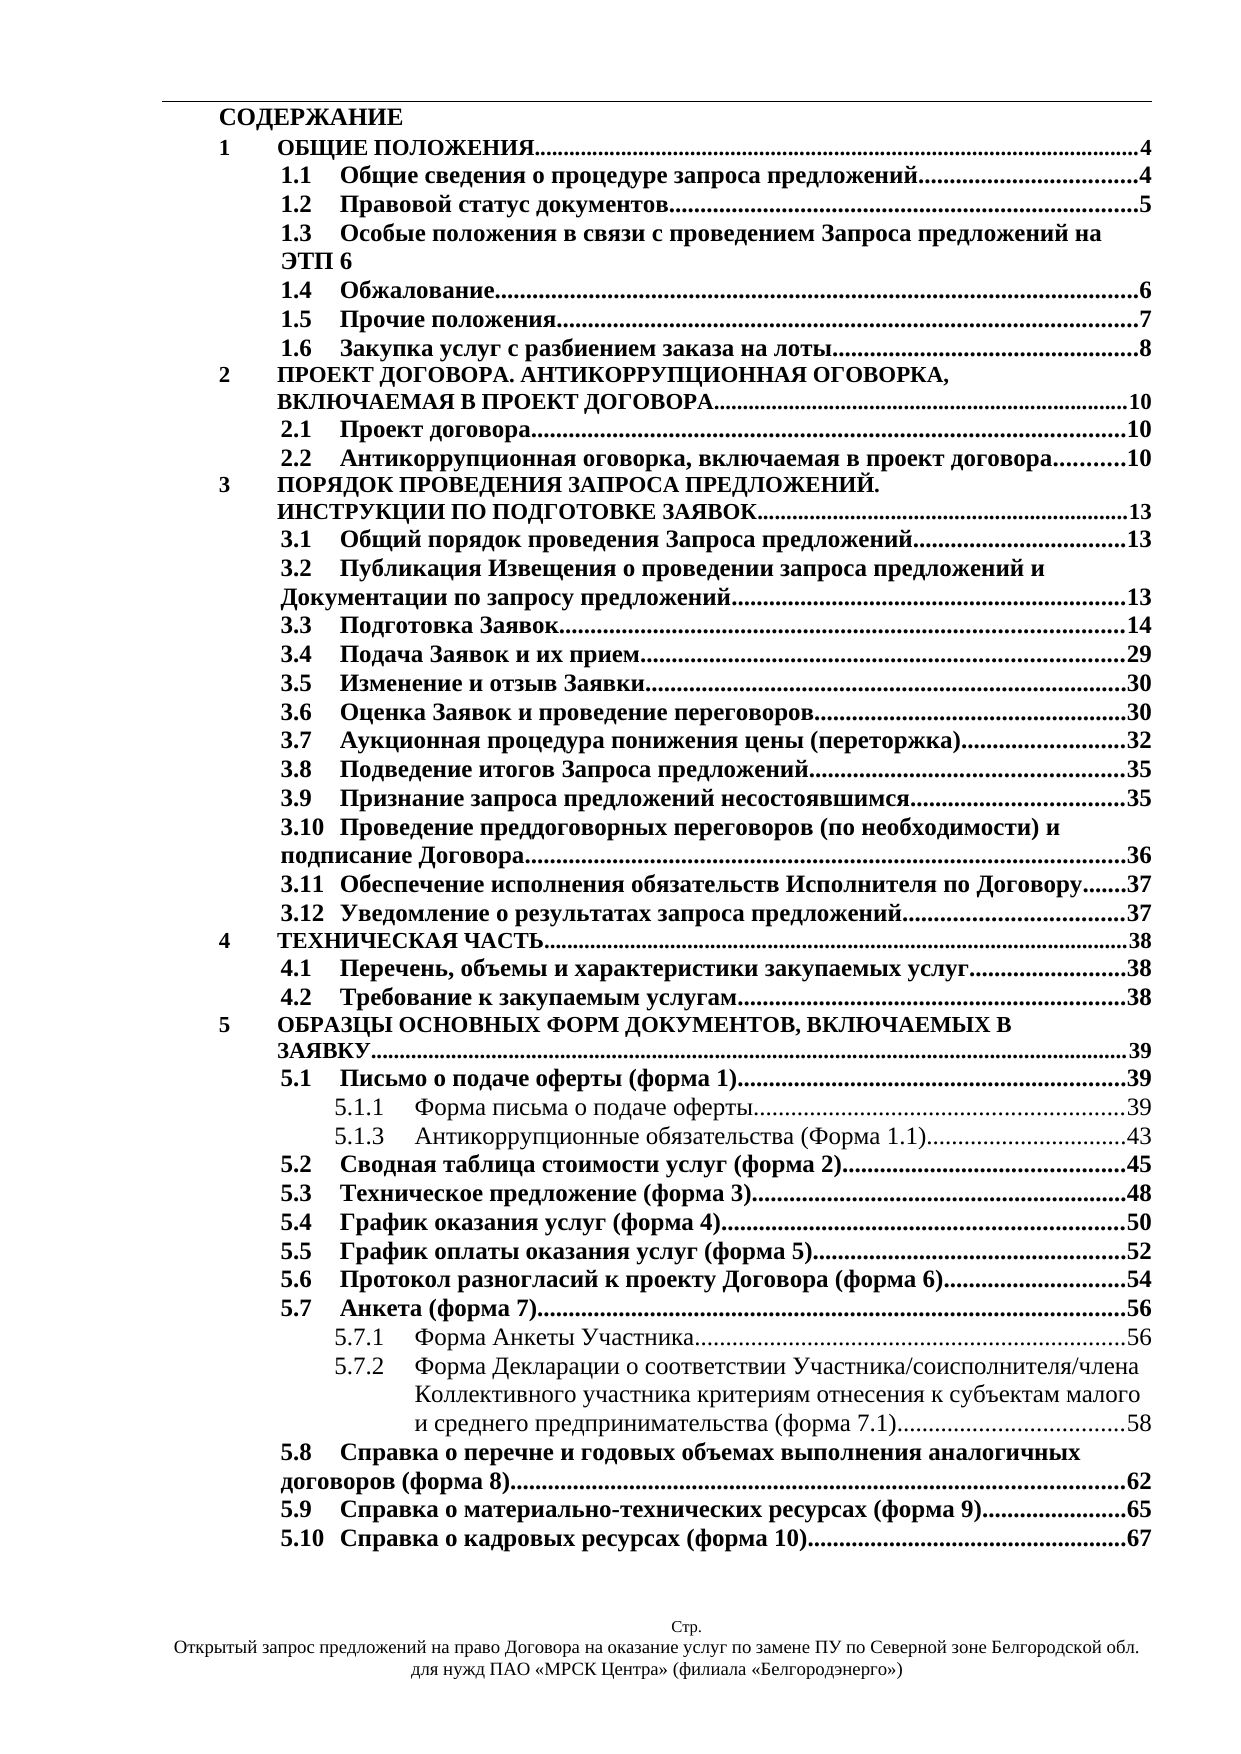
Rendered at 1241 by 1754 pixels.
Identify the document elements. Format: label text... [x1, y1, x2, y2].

text 1.5 Прочие положения 7 [280, 304, 1133, 333]
text 3.6 Оценка Заявок и проведение переговоров 30 [280, 697, 1133, 726]
text 3.5 Изменение и отзыв Заявки 30 [280, 668, 1133, 697]
text 5.7.2 Форма Декларации о соответствии Участника/соисполнителя/члена Коллективного участника критериям отнесения к субъектам малого и среднего предпринимательства (форма 7.1) 58 [334, 1351, 1144, 1437]
text 1.2 Правовой статус документов 5 [280, 189, 1133, 218]
text 5 Образцы основных форм документов, включаемых в Заявку 39 [218, 1011, 1033, 1063]
text 5.4 График оказания услуг (форма 4) 50 [280, 1207, 1133, 1236]
text 3.7 Аукционная процедура понижения цены (переторжка) 32 [280, 726, 1133, 754]
text 2.1 Проект договора 10 [280, 414, 1133, 443]
text 1.3 Особые положения в связи с проведением Запроса предложений на ЭТП 6 [280, 218, 1133, 275]
text 5.7 Анкета (форма 7) 56 [280, 1293, 1133, 1322]
text 5.7.1 Форма Анкеты Участника 56 [334, 1322, 1144, 1351]
text 4.2 Требование к закупаемым услугам 38 [280, 982, 1133, 1011]
text 5.10 Справка о кадровых ресурсах (форма 10) 67 [280, 1523, 1133, 1552]
text 5.1 Письмо о подаче оферты (форма 1) 39 [280, 1063, 1133, 1092]
text СОДЕРЖАНИЕ [218, 102, 938, 131]
text 2 Проект Договора. Антикоррупционная оговорка, включаемая в проект договора 10 [218, 361, 1033, 414]
text 3.2 Публикация Извещения о проведении запроса предложений и Документации по запросу предложений 13 [280, 553, 1133, 611]
text 1.1 Общие сведения о процедуре запроса предложений 4 [280, 160, 1133, 189]
text 3.3 Подготовка Заявок 14 [280, 611, 1133, 639]
text 3.12 Уведомление о результатах запроса предложений 37 [280, 898, 1133, 927]
text 3 Порядок проведения Запроса предложений. Инструкции по подготовке Заявок 13 [218, 472, 1033, 524]
text 3.1 Общий порядок проведения Запроса предложений 13 [280, 524, 1133, 553]
text 5.2 Сводная таблица стоимости услуг (форма 2) 45 [280, 1149, 1133, 1178]
text 5.1.1 Форма письма о подаче оферты 39 [334, 1092, 1144, 1121]
text 3.11 Обеспечение исполнения обязательств Исполнителя по Договору 37 [280, 869, 1133, 898]
text 1 Общие положения 4 [218, 134, 1033, 160]
text 5.5 График оплаты оказания услуг (форма 5) 52 [280, 1236, 1133, 1264]
text 1.6 Закупка услуг с разбиением заказа на лоты 8 [280, 333, 1133, 361]
text 3.10 Проведение преддоговорных переговоров (по необходимости) и подписание Договора 36 [280, 812, 1133, 869]
text 4 Техническая часть 38 [218, 927, 1033, 953]
text 3.4 Подача Заявок и их прием 29 [280, 639, 1133, 668]
text 5.9 Справка о материально-технических ресурсах (форма 9) 65 [280, 1494, 1133, 1523]
text 4.1 Перечень, объемы и характеристики закупаемых услуг 38 [280, 953, 1133, 982]
text 3.9 Признание запроса предложений несостоявшимся 35 [280, 783, 1133, 812]
text 5.3 Техническое предложение (форма 3) 48 [280, 1178, 1133, 1207]
text 5.8 Справка о перечне и годовых объемах выполнения аналогичных договоров (форма 8) 62 [280, 1437, 1133, 1494]
text 1.4 Обжалование 6 [280, 275, 1133, 304]
text 5.6 Протокол разногласий к проекту Договора (форма 6) 54 [280, 1264, 1133, 1293]
text 3.8 Подведение итогов Запроса предложений 35 [280, 754, 1133, 783]
text 5.1.3 Антикоррупционные обязательства (Форма 1.1). 43 [334, 1121, 1144, 1149]
text 2.2 Антикоррупционная оговорка, включаемая в проект договора 10 [280, 443, 1133, 472]
